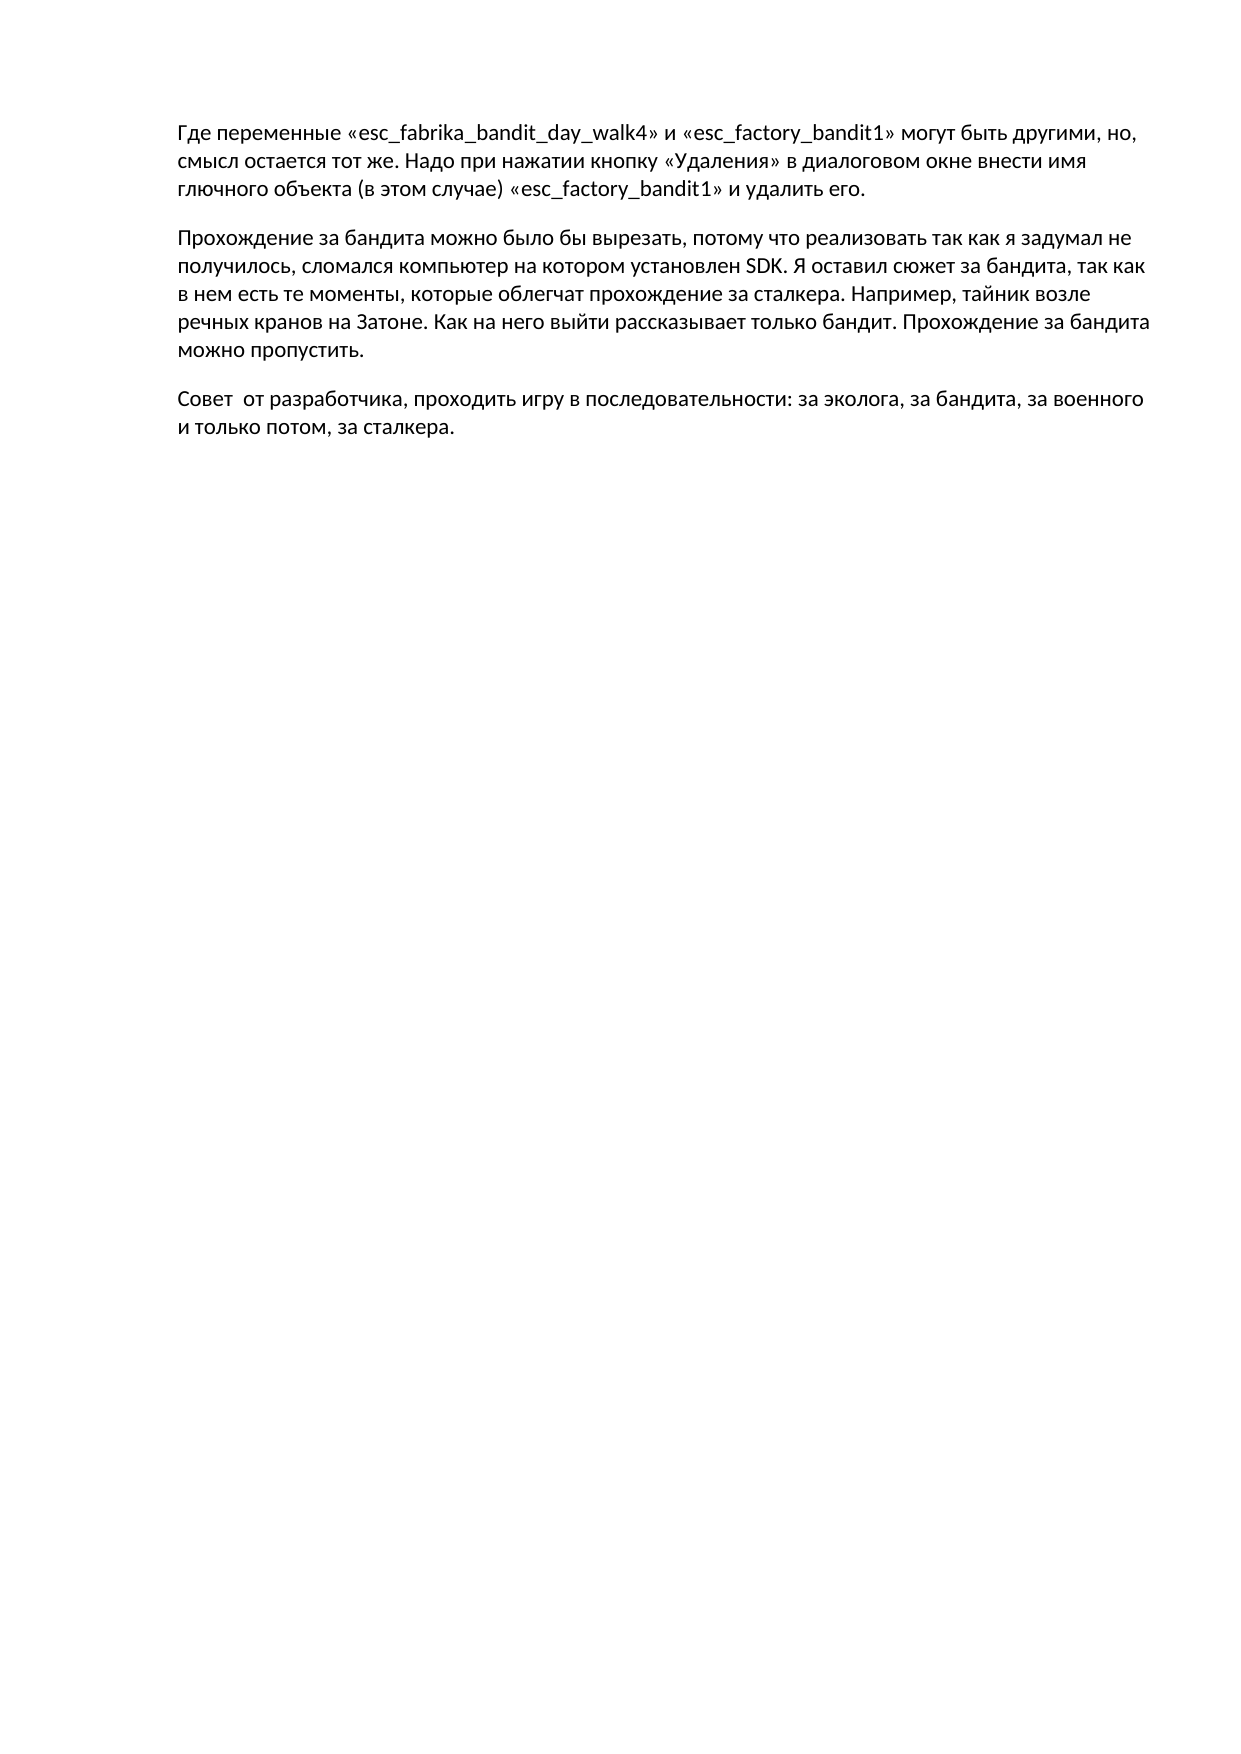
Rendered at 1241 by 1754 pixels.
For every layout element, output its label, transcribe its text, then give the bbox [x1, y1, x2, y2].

text Совет от разработчика, проходить игру в последовательности: за эколога, за бандита, за военного и только потом, за сталкера. [177, 384, 1152, 440]
text Где переменные «esc_fabrika_bandit_day_walk4» и «esc_factory_bandit1» могут быть другими, но, смысл остается тот же. Надо при нажатии кнопку «Удаления» в диалоговом окне внести имя глючного объекта (в этом случае) «esc_factory_bandit1» и удалить его. [177, 118, 1152, 202]
text Прохождение за бандита можно было бы вырезать, потому что реализовать так как я задумал не получилось, сломался компьютер на котором установлен SDK. Я оставил сюжет за бандита, так как в нем есть те моменты, которые облегчат прохождение за сталкера. Например, тайник возле речных кранов на Затоне. Как на него выйти рассказывает только бандит. Прохождение за бандита можно пропустить. [177, 223, 1152, 363]
